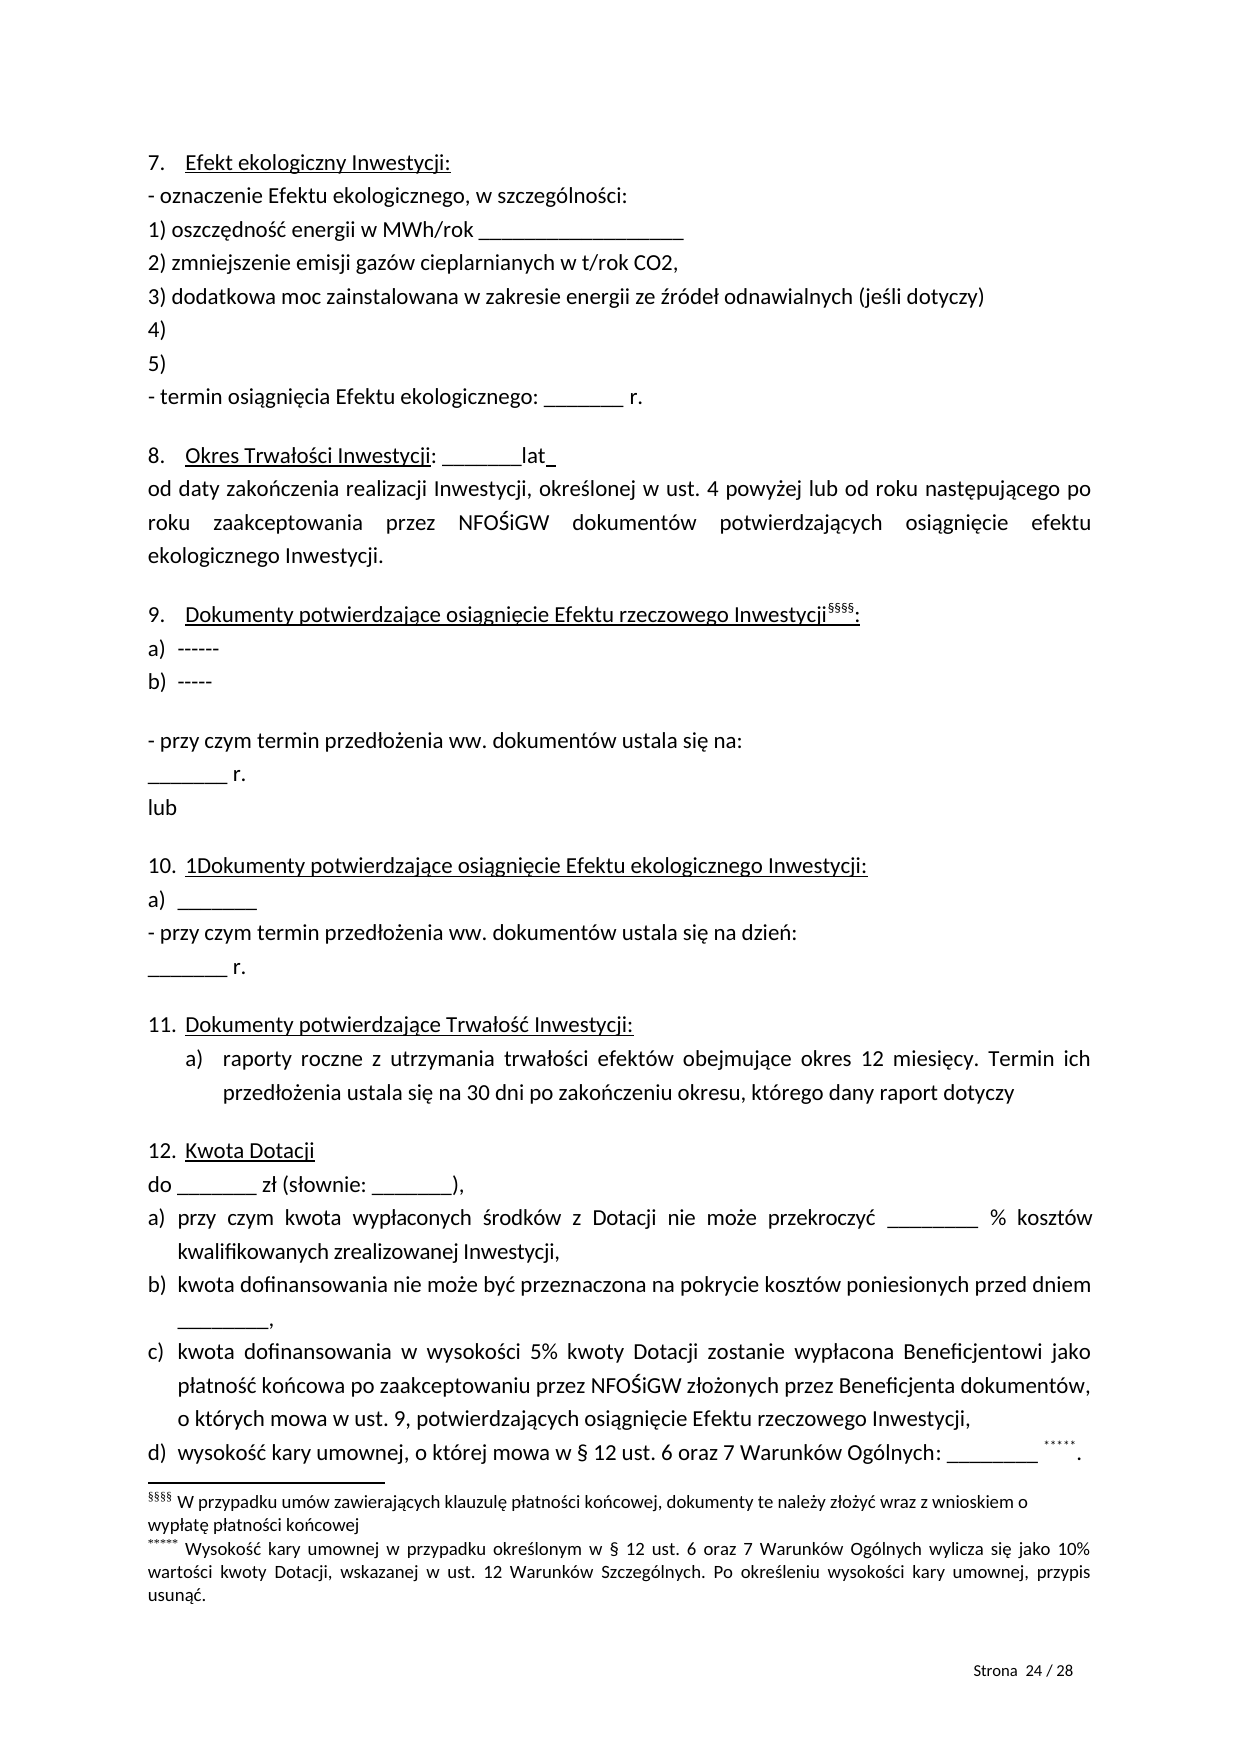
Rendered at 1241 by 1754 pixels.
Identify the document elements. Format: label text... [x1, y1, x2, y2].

title wysokość kary umownej, o której mowa w § 12 ust. 6 oraz 7 Warunków Ogólnych: ________ . [148, 1438, 1093, 1466]
title od daty zakończenia realizacji Inwestycji, określonej w ust. 4 powyżej lub od roku następującego po roku zaakceptowania przez NFOŚiGW dokumentów potwierdzających osiągnięcie efektu ekologicznego Inwestycji. [148, 474, 1093, 569]
title Kwota Dotacji [148, 1136, 1086, 1164]
title Okres Trwałości Inwestycji: _______lat [148, 441, 1086, 469]
list przy czym kwota wypłaconych środków z Dotacji nie może przekroczyć ________ % kosztów kwalifikowanych zrealizowanej Inwestycji, [148, 1203, 1093, 1265]
title Dokumenty potwierdzające osiągnięcie Efektu rzeczowego Inwestycji: [148, 600, 1086, 628]
title kwota dofinansowania nie może być przeznaczona na pokrycie kosztów poniesionych przed dniem ________, [148, 1270, 1093, 1332]
title - przy czym termin przedłożenia ww. dokumentów ustala się na dzień: [148, 918, 1093, 946]
title ----- [148, 667, 1086, 695]
title - oznaczenie Efektu ekologicznego, w szczególności: [148, 181, 1093, 209]
title 4) [148, 315, 1093, 343]
title Dokumenty potwierdzające Trwałość Inwestycji: [148, 1011, 1086, 1038]
title _______ r. [148, 759, 1093, 787]
title Efekt ekologiczny Inwestycji: [148, 148, 1086, 176]
title 3) dodatkowa moc zainstalowana w zakresie energii ze źródeł odnawialnych (jeśli dotyczy) [148, 282, 1093, 310]
title a) _______ [148, 885, 1093, 913]
title 1Dokumenty potwierdzające osiągnięcie Efektu ekologicznego Inwestycji: [148, 851, 1086, 879]
title ------ [148, 634, 1086, 662]
title - przy czym termin przedłożenia ww. dokumentów ustala się na: [148, 726, 1093, 754]
title - termin osiągnięcia Efektu ekologicznego: _______ r. [148, 382, 1086, 410]
title 2) zmniejszenie emisji gazów cieplarnianych w t/rok CO2, [148, 248, 1093, 276]
title raporty roczne z utrzymania trwałości efektów obejmujące okres 12 miesięcy. Termin ich przedłożenia ustala się na 30 dni po zakończeniu okresu, którego dany raport dotyczy [185, 1044, 1093, 1106]
title 5) [148, 349, 1093, 377]
title 1) oszczędność energii w MWh/rok __________________ [148, 215, 1093, 243]
title lub [148, 793, 1093, 821]
title kwota dofinansowania w wysokości 5% kwoty Dotacji zostanie wypłacona Beneficjentowi jako płatność końcowa po zaakceptowaniu przez NFOŚiGW złożonych przez Beneficjenta dokumentów, o których mowa w ust. 9, potwierdzających osiągnięcie Efektu rzeczowego Inwestycji, [148, 1337, 1093, 1432]
title do _______ zł (słownie: _______), [148, 1170, 1093, 1198]
title _______ r. [148, 952, 1093, 980]
